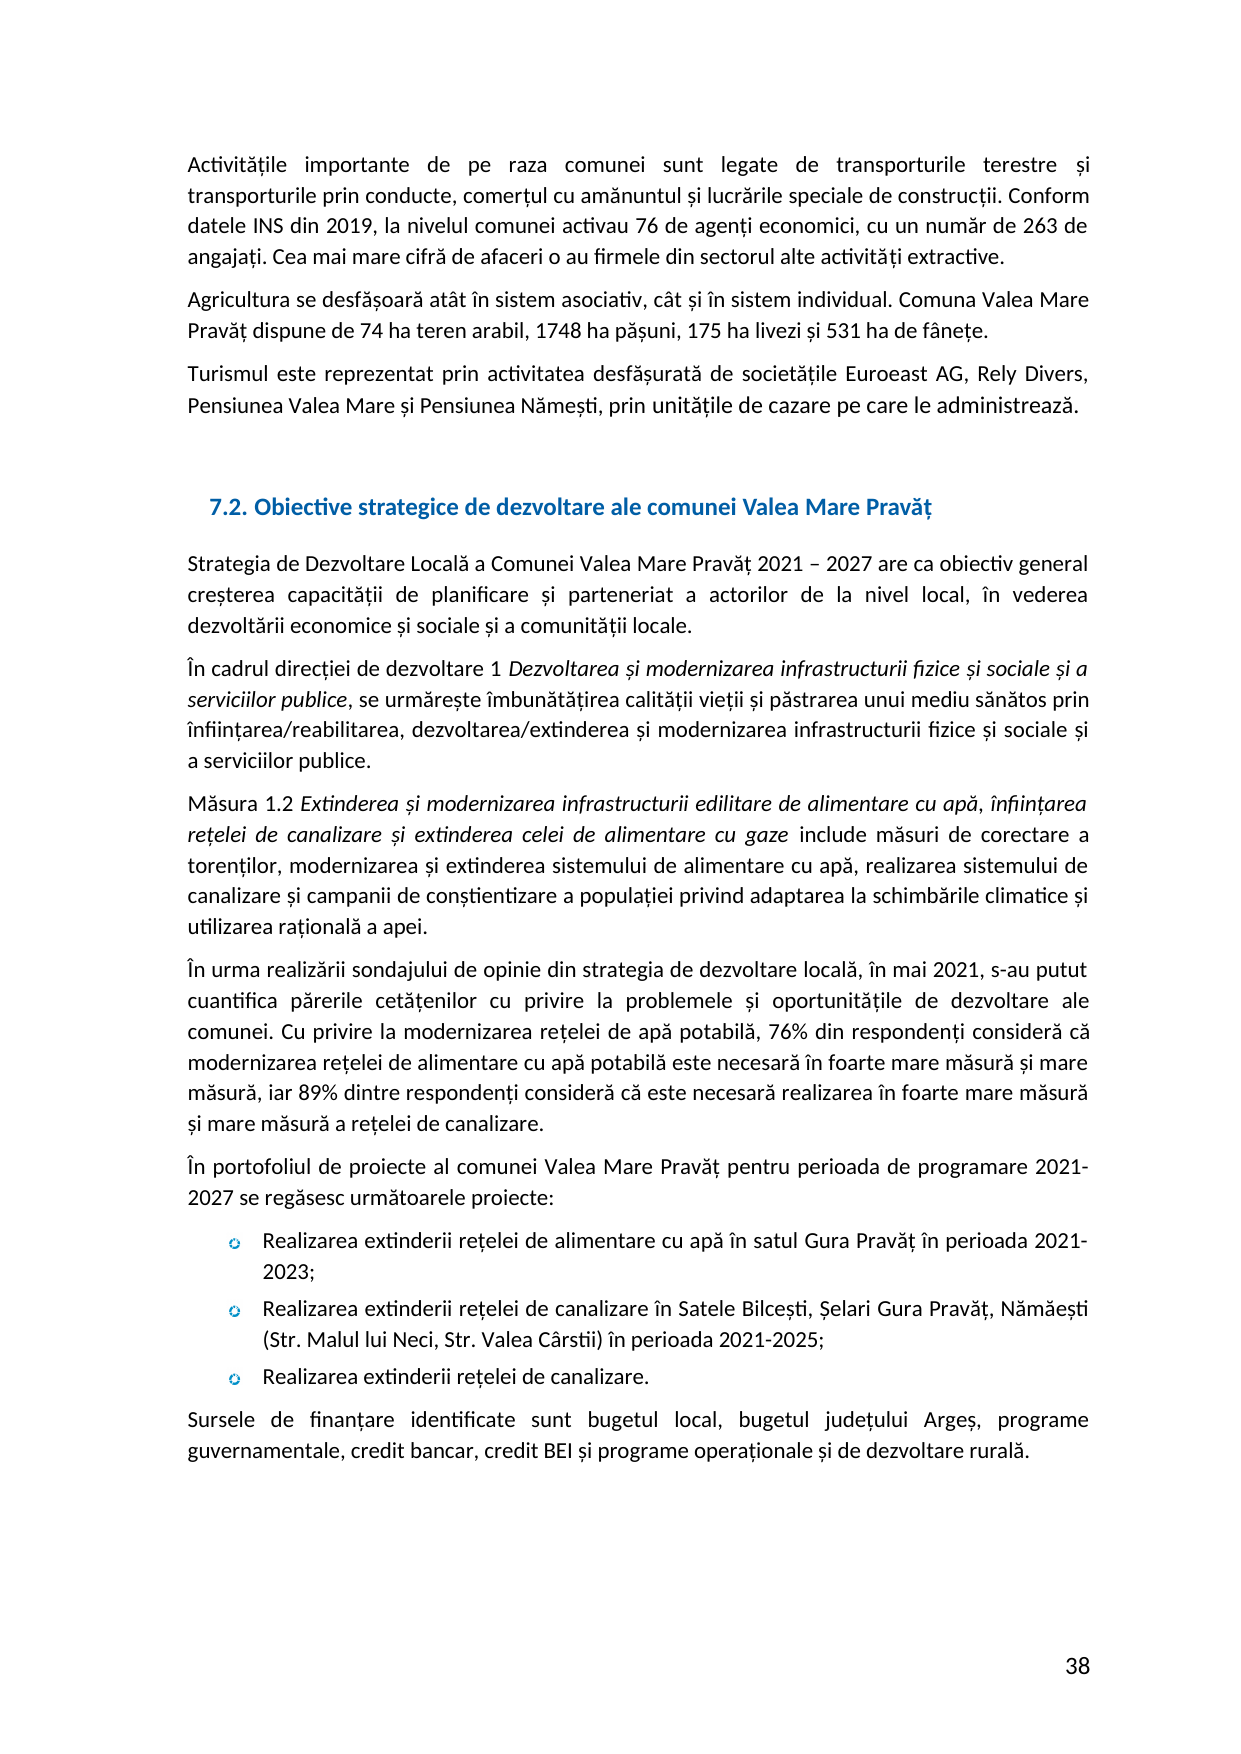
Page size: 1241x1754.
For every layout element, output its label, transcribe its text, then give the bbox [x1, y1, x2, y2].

text În cadrul direcției de dezvoltare 1 Dezvoltarea și modernizarea infrastructurii fizice și sociale și a serviciilor publice, se urmărește îmbunătăţirea calităţii vieţii și păstrarea unui mediu sănătos prin înfiinţarea/reabilitarea, dezvoltarea/extinderea și modernizarea infrastructurii fizice și sociale și a serviciilor publice. [187, 654, 1090, 774]
text În urma realizării sondajului de opinie din strategia de dezvoltare locală, în mai 2021, s-au putut cuantifica părerile cetăţenilor cu privire la problemele și oportunităţile de dezvoltare ale comunei. Cu privire la modernizarea reţelei de apă potabilă, 76% din respondenţi consideră că modernizarea reţelei de alimentare cu apă potabilă este necesară în foarte mare măsură și mare măsură, iar 89% dintre respondenți consideră că este necesară realizarea în foarte mare măsură și mare măsură a rețelei de canalizare. [187, 956, 1090, 1137]
list Realizarea extinderii rețelei de canalizare. [225, 1362, 1090, 1390]
text Măsura 1.2 Extinderea și modernizarea infrastructurii edilitare de alimentare cu apă, înfiinţarea reţelei de canalizare și extinderea celei de alimentare cu gaze include măsuri de corectare a torenților, modernizarea și extinderea sistemului de alimentare cu apă, realizarea sistemului de canalizare și campanii de conștientizare a populației privind adaptarea la schimbările climatice și utilizarea rațională a apei. [187, 789, 1090, 940]
text Strategia de Dezvoltare Locală a Comunei Valea Mare Pravăț 2021 – 2027 are ca obiectiv general creşterea capacităţii de planificare și parteneriat a actorilor de la nivel local, în vederea dezvoltării economice și sociale și a comunităţii locale. [187, 549, 1090, 639]
picture [226, 1367, 243, 1385]
text Activităţile importante de pe raza comunei sunt legate de transporturile terestre şi transporturile prin conducte, comerţul cu amănuntul și lucrările speciale de construcţii. Conform datele INS din 2019, la nivelul comunei activau 76 de agenți economici, cu un număr de 263 de angajați. Cea mai mare cifră de afaceri o au firmele din sectorul alte activităţi extractive. [187, 150, 1090, 270]
list Realizarea extinderii rețelei de canalizare în Satele Bilcești, Șelari Gura Pravăț, Nămăești (Str. Malul lui Neci, Str. Valea Cârstii) în perioada 2021-2025; [225, 1294, 1090, 1353]
text În portofoliul de proiecte al comunei Valea Mare Pravăț pentru perioada de programare 2021-2027 se regăsesc următoarele proiecte: [187, 1152, 1090, 1211]
text Sursele de finanțare identificate sunt bugetul local, bugetul județului Argeș, programe guvernamentale, credit bancar, credit BEI și programe operaționale și de dezvoltare rurală. [187, 1405, 1090, 1464]
text Turismul este reprezentat prin activitatea desfășurată de societățile Euroeast AG, Rely Divers, Pensiunea Valea Mare și Pensiunea Nămești, prin unitățile de cazare pe care le administrează. [187, 359, 1090, 419]
text Agricultura se desfăşoară atât în sistem asociativ, cât şi în sistem individual. Comuna Valea Mare Pravăț dispune de 74 ha teren arabil, 1748 ha pășuni, 175 ha livezi și 531 ha de fânețe. [187, 285, 1090, 344]
text Obiective strategice de dezvoltare ale comunei Valea Mare Pravăț [209, 491, 1090, 521]
picture [226, 1299, 243, 1317]
picture [226, 1232, 243, 1249]
list Realizarea extinderii rețelei de alimentare cu apă în satul Gura Pravăț în perioada 2021-2023; [225, 1226, 1090, 1285]
